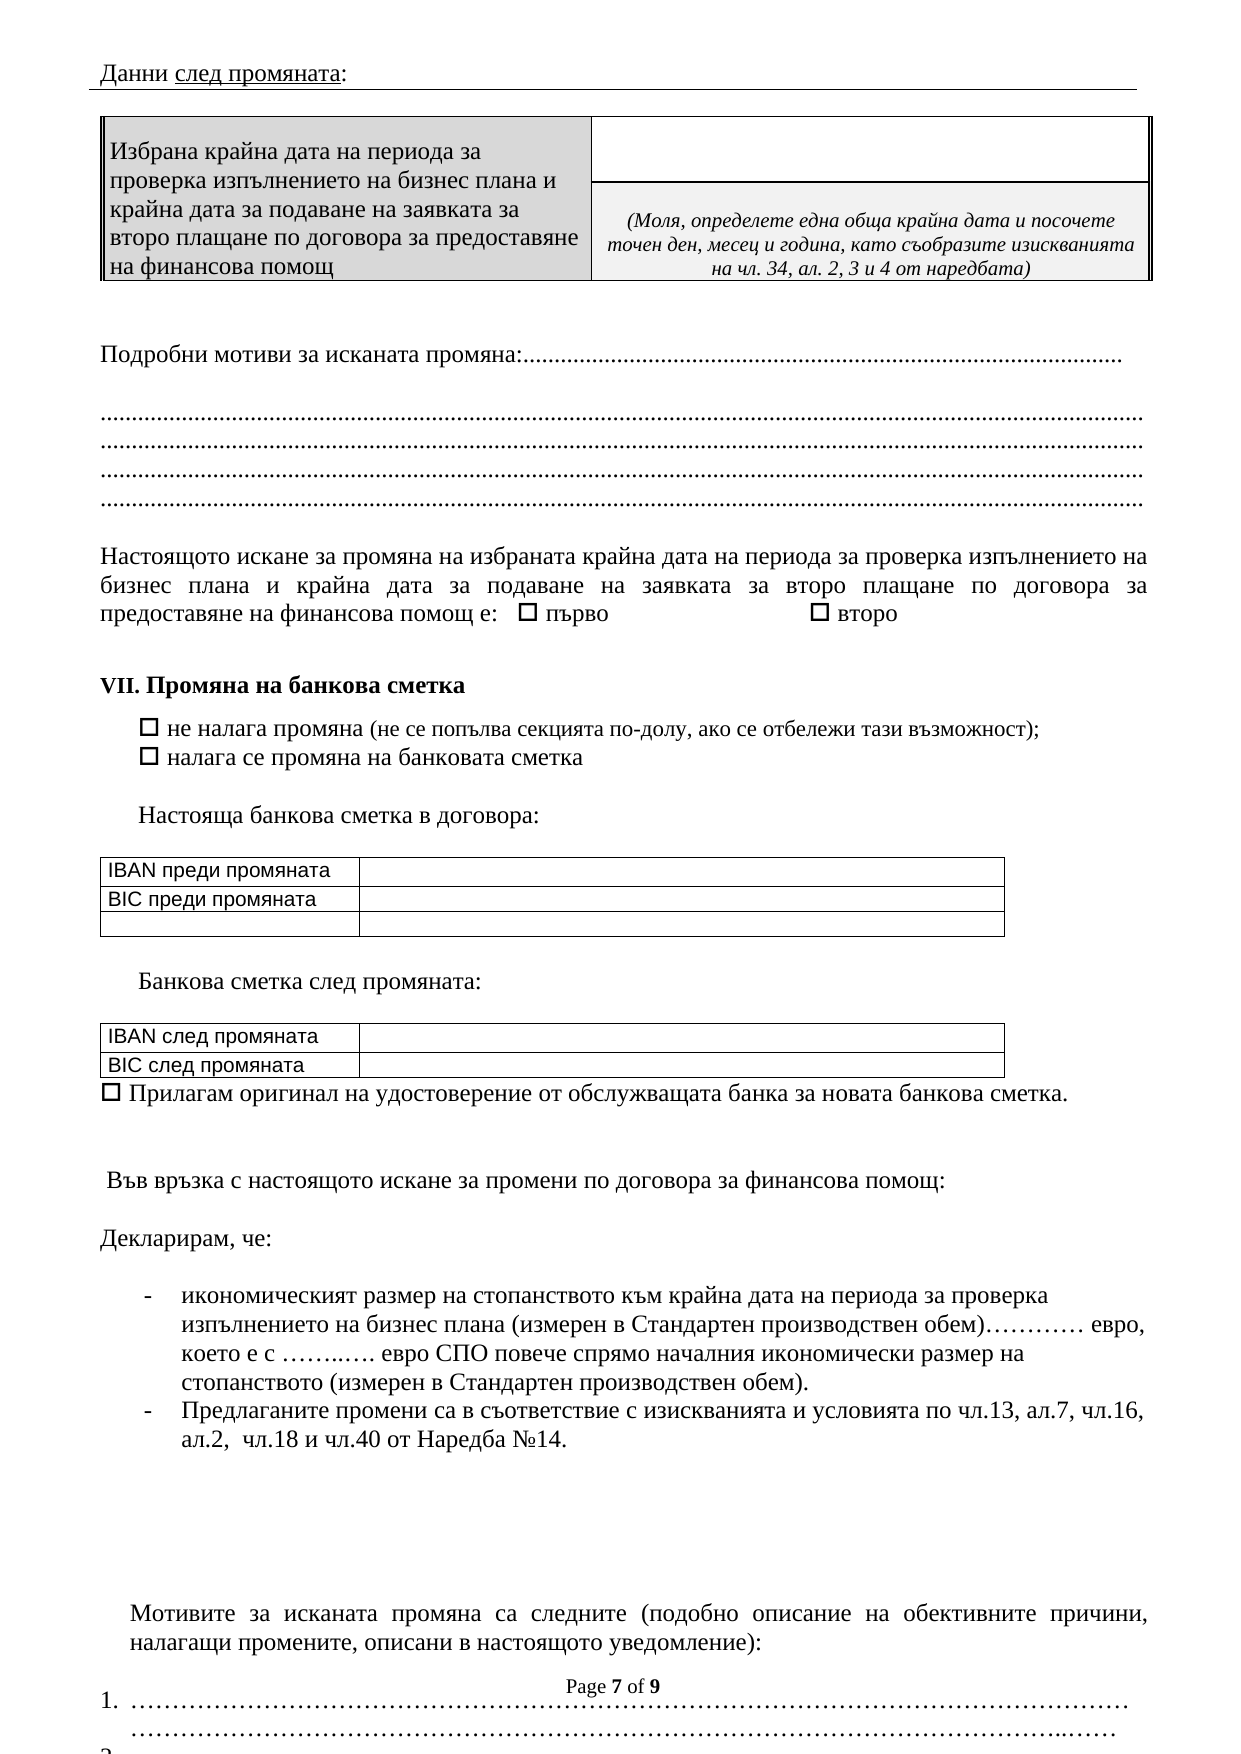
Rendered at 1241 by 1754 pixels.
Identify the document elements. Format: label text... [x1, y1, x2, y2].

table_cell Във връзка с настоящото искане за промени по договора за финансова помощ: Декларирам, че: икономическият размер на стопанството към крайна дата на периода за проверка изпълнението на бизнес плана (измерен в Стандартен производствен обем)………… евро, което е с ……..…. евро СПО повече спрямо началния икономически размер на стопанството (измерен в Стандартен производствен обем). Предлаганите промени са в съответствие с изискванията и условията по чл.13, ал.7, чл.16, ал.2, чл.18 и чл.40 от Наредба №14. Мотивите за исканата промяна са следните (подобно описание на обективните причини, налагащи промените, описани в настоящото уведомление): ……………………………………………………………………………………………………………………………………………………………………………………………………………..…… …………………………………………………………………………………………………………………………………………………………………………………………………………………… ……………………………………………………………………………………………………………………………………………………………………………….…………………………………… С уважение: Дата...................г. [89, 1107, 1159, 1754]
table_cell Данни след промяната: [89, 0, 1159, 281]
table_cell Подробни мотиви за исканата промяна:................................................................................................ ............................................................................................................................................................................................................................................................................................................................................................................................................................................................................................................................................................................................................................................................................................ Настоящото искане за промяна на избраната крайна дата на периода за проверка изпълнението на бизнес плана и крайна дата за подаване на заявката за второ плащане по договора за предоставяне на финансова помощ е: първо второ VІІ. Промяна на банкова сметка не налага промяна (не се попълва секцията по-долу, ако се отбележи тази възможност); налага се промяна на банковата сметка Настояща банкова сметка в договора: [89, 281, 1159, 937]
table_cell Банкова сметка след промяната: Прилагам оригинал на удостоверение от обслужващата банка за новата банкова сметка. [89, 937, 1159, 1107]
